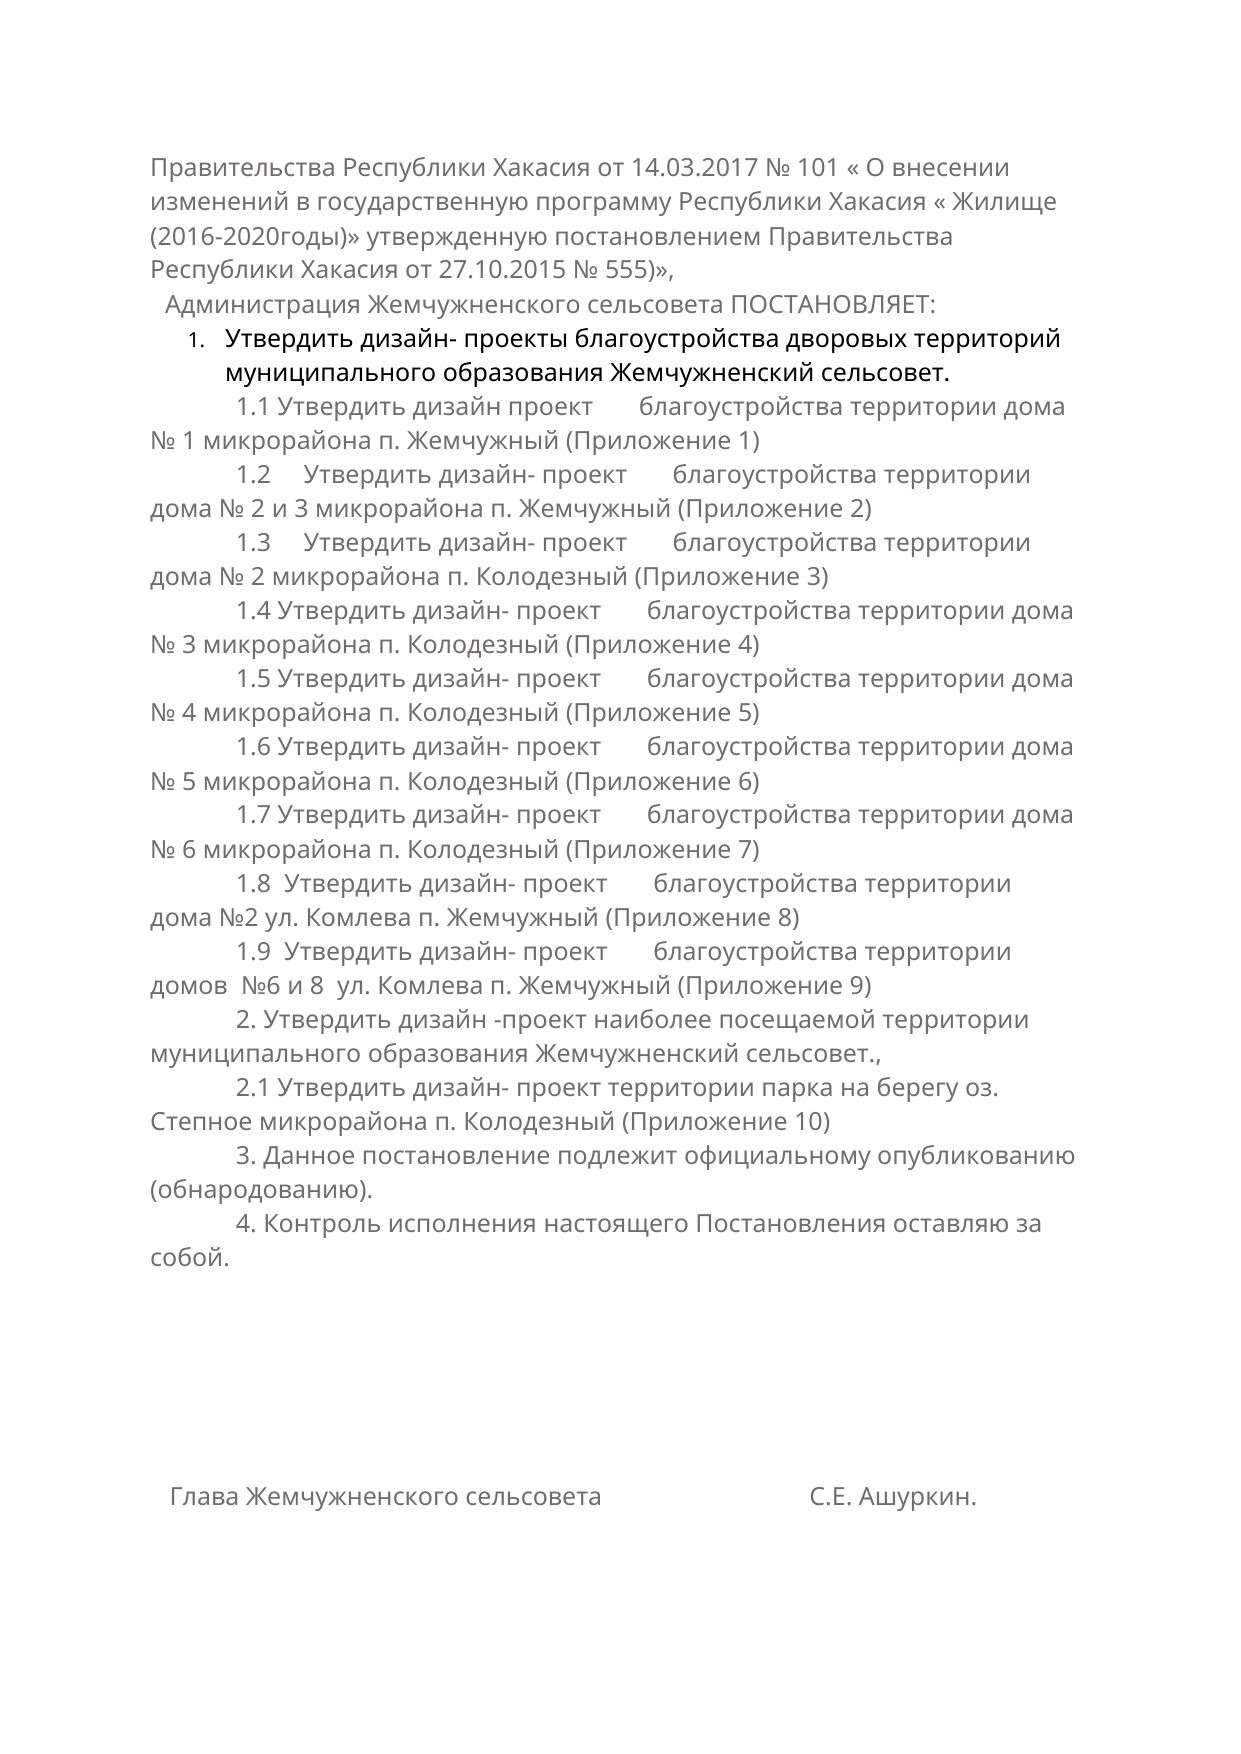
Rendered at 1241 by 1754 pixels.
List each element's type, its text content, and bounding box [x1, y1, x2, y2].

text 4. Контроль исполнения настоящего Постановления оставляю за собой. [150, 1206, 1078, 1274]
text Глава Жемчужненского сельсовета С.Е. Ашуркин. [150, 1478, 1090, 1512]
text 1.6 Утвердить дизайн- проект благоустройства территории дома № 5 микрорайона п. Колодезный (Приложение 6) [150, 729, 1078, 797]
text 2.1 Утвердить дизайн- проект территории парка на берегу оз. Степное микрорайона п. Колодезный (Приложение 10) [150, 1070, 1078, 1138]
text 1.7 Утвердить дизайн- проект благоустройства территории дома № 6 микрорайона п. Колодезный (Приложение 7) [150, 797, 1078, 865]
text 3. Данное постановление подлежит официальному опубликованию (обнародованию). [150, 1138, 1078, 1206]
text 1.3 Утвердить дизайн- проект благоустройства территории дома № 2 микрорайона п. Колодезный (Приложение 3) [150, 525, 1078, 593]
text 1.2 Утвердить дизайн- проект благоустройства территории дома № 2 и 3 микрорайона п. Жемчужный (Приложение 2) [150, 457, 1078, 525]
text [150, 150, 1090, 286]
text 1.1 Утвердить дизайн проект благоустройства территории дома № 1 микрорайона п. Жемчужный (Приложение 1) [150, 388, 1078, 457]
list Утвердить дизайн- проекты благоустройства дворовых территорий муниципального образования Жемчужненский сельсовет. [187, 320, 1090, 388]
text 2. Утвердить дизайн -проект наиболее посещаемой территории муниципального образования Жемчужненский сельсовет., [150, 1002, 1078, 1070]
text Администрация Жемчужненского сельсовета ПОСТАНОВЛЯЕТ: [162, 286, 1078, 320]
text 1.4 Утвердить дизайн- проект благоустройства территории дома № 3 микрорайона п. Колодезный (Приложение 4) [150, 593, 1078, 661]
text 1.8 Утвердить дизайн- проект благоустройства территории дома №2 ул. Комлева п. Жемчужный (Приложение 8) [150, 865, 1078, 933]
text 1.5 Утвердить дизайн- проект благоустройства территории дома № 4 микрорайона п. Колодезный (Приложение 5) [150, 661, 1078, 729]
text 1.9 Утвердить дизайн- проект благоустройства территории домов №6 и 8 ул. Комлева п. Жемчужный (Приложение 9) [150, 933, 1078, 1002]
